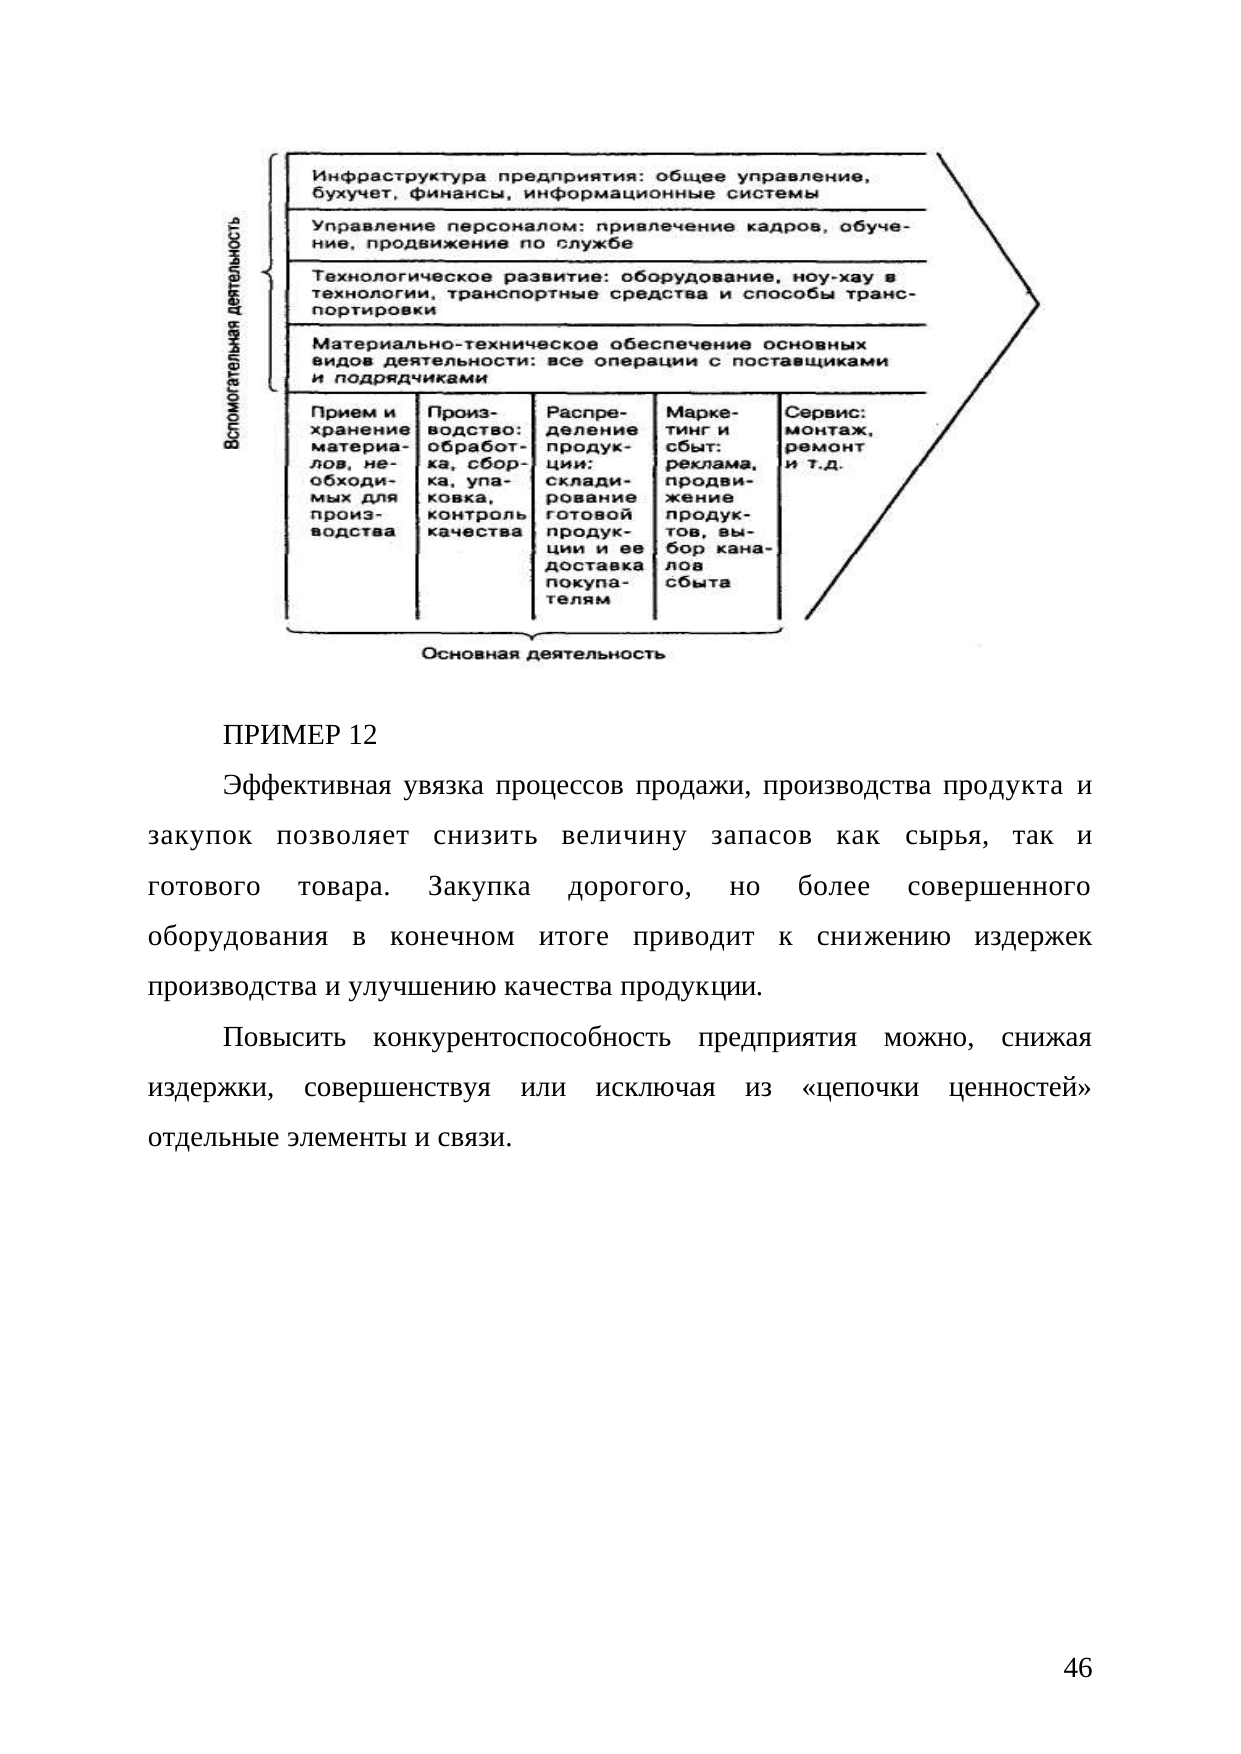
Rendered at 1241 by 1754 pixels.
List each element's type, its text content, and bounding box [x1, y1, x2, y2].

text ПРИМЕР 12 [148, 717, 1092, 750]
text Повысить конкурентоспособность предприятия можно, снижая издержки, совершенствуя или исключая из «цепочки ценностей» отдельные элементы и связи. [148, 1019, 1092, 1153]
text Эффективная увязка процессов продажи, производства продукта и закупок позволяет снизить величину запасов как сырья, так и готового товара. Закупка дорогого, но более совершенного оборудования в конечном итоге приводит к снижению издержек производства и улучшению качества продукции. [148, 767, 1092, 1002]
picture [222, 147, 1045, 672]
